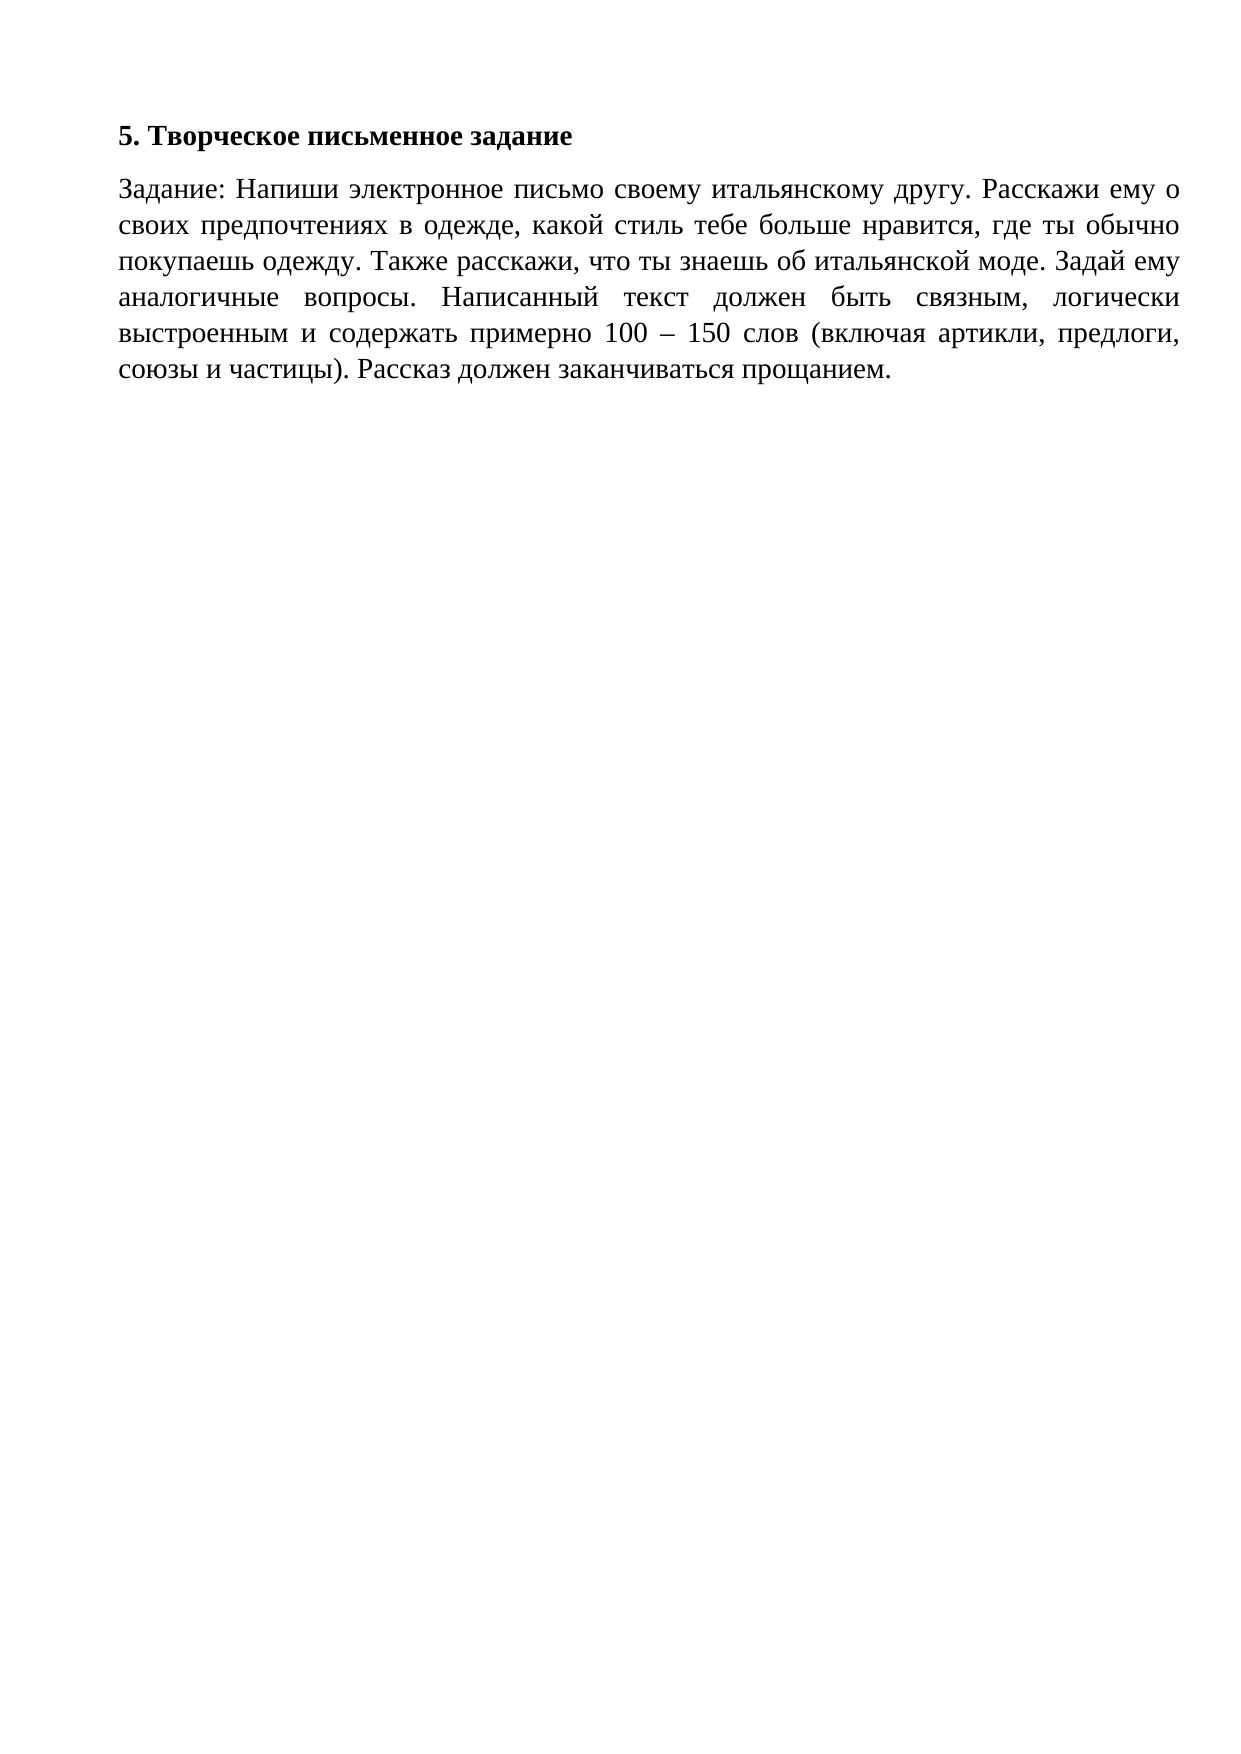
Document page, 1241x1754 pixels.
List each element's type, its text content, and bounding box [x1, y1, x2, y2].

text 5. Творческое письменное задание [118, 118, 1181, 152]
text Задание: Напиши электронное письмо своему итальянскому другу. Расскажи ему о своих предпочтениях в одежде, какой стиль тебе больше нравится, где ты обычно покупаешь одежду. Также расскажи, что ты знаешь об итальянской моде. Задай ему аналогичные вопросы. Написанный текст должен быть связным, логически выстроенным и содержать примерно 100 – 150 слов (включая артикли, предлоги, союзы и частицы). Рассказ должен заканчиваться прощанием. [118, 171, 1181, 385]
